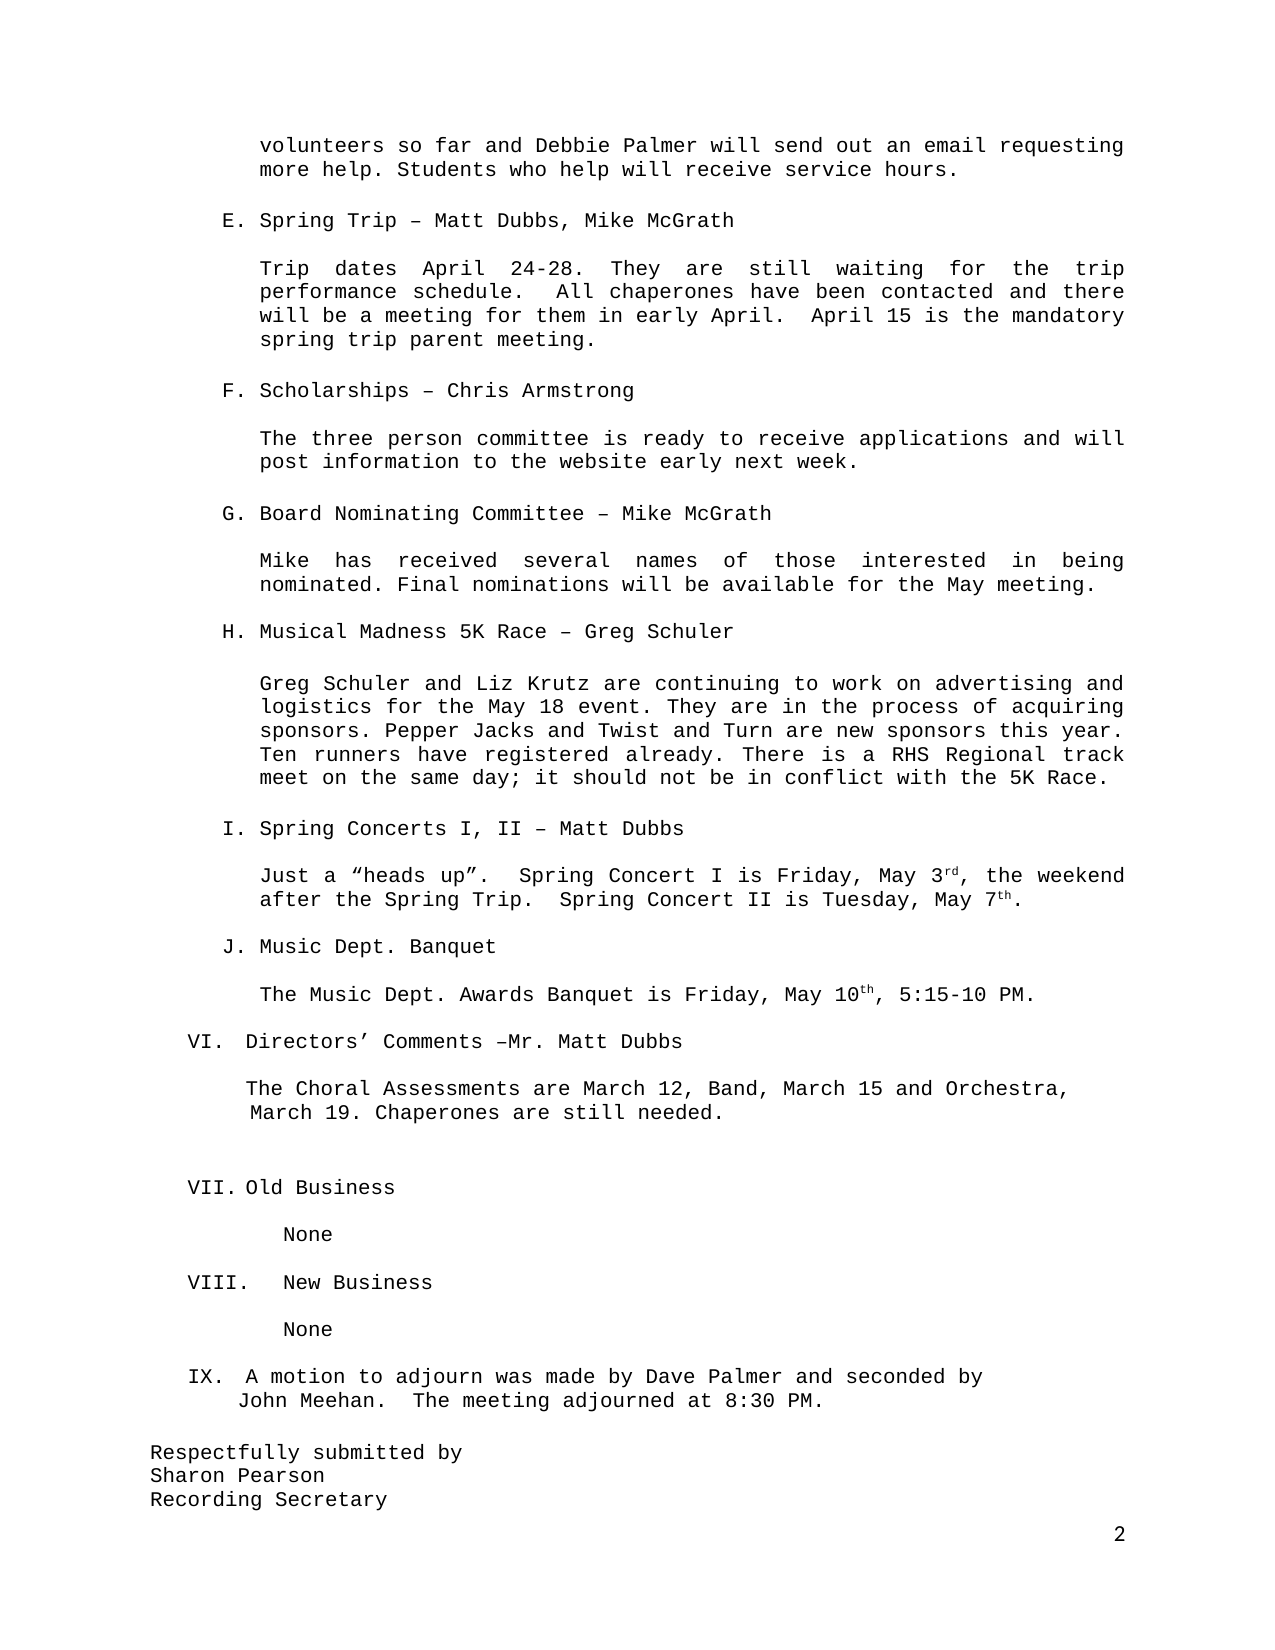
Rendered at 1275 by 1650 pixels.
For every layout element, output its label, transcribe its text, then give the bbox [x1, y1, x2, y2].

text The Choral Assessments are March 12, Band, March 15 and Orchestra, [225, 1078, 1125, 1102]
list Greg Schuler and Liz Krutz are continuing to work on advertising and logistics for the May 18 event. They are in the process of acquiring sponsors. Pepper Jacks and Twist and Turn are new sponsors this year. Ten runners have registered already. There is a RHS Regional track meet on the same day; it should not be in conflict with the 5K Race. [259, 673, 1125, 791]
list The Music Dept. Awards Banquet is Friday, May 10th, 5:15-10 PM. [259, 984, 1125, 1007]
list Scholarships – Chris Armstrong [222, 380, 1125, 404]
text Trip dates April 24-28. They are still waiting for the trip performance schedule. All chaperones have been contacted and there will be a meeting for them in early April. April 15 is the mandatory spring trip parent meeting. [259, 258, 1125, 352]
text March 19. Chaperones are still needed. [225, 1102, 1125, 1126]
text None [283, 1319, 1125, 1343]
list Musical Madness 5K Race – Greg Schuler [222, 621, 1125, 645]
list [259, 135, 1125, 182]
text John Meehan. The meeting adjourned at 8:30 PM. [187, 1390, 1125, 1414]
list A motion to adjourn was made by Dave Palmer and seconded by [187, 1366, 1125, 1390]
text The three person committee is ready to receive applications and will post information to the website early next week. [259, 427, 1125, 475]
list Old Business [187, 1177, 1125, 1201]
list Spring Concerts I, II – Matt Dubbs [222, 818, 1125, 842]
text None [283, 1224, 1125, 1248]
list New Business [187, 1272, 1125, 1295]
list Music Dept. Banquet [222, 936, 1125, 960]
text Respectfully submitted by [150, 1442, 1125, 1465]
list Board Nominating Committee – Mike McGrath [222, 503, 1125, 526]
list Mike has received several names of those interested in being nominated. Final nominations will be available for the May meeting. [259, 550, 1125, 597]
list Directors’ Comments –Mr. Matt Dubbs [187, 1031, 1125, 1054]
list Spring Trip – Matt Dubbs, Mike McGrath [222, 210, 1125, 234]
list Just a “heads up”. Spring Concert I is Friday, May 3rd, the weekend after the Spring Trip. Spring Concert II is Tuesday, May 7th. [259, 865, 1125, 913]
text Sharon Pearson [150, 1465, 1125, 1489]
text Recording Secretary [150, 1489, 1125, 1513]
